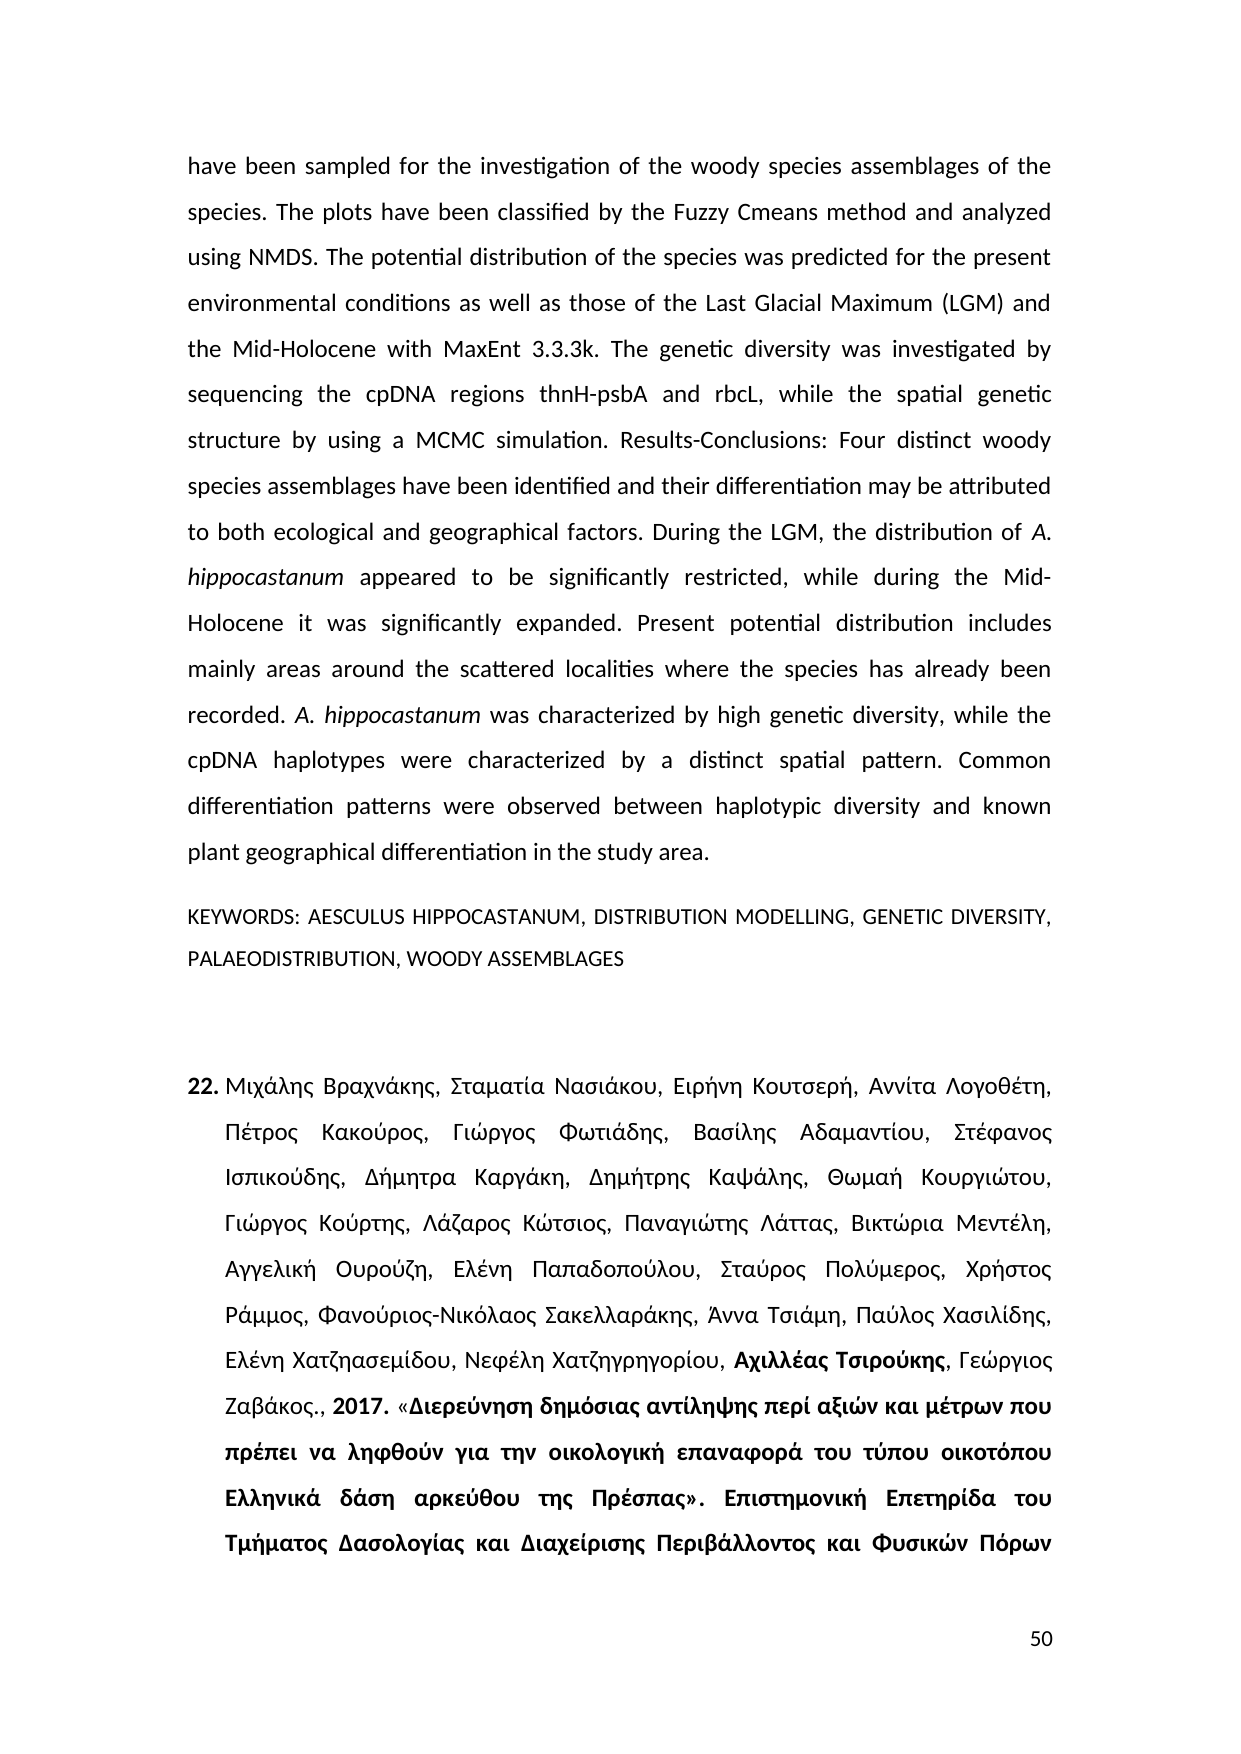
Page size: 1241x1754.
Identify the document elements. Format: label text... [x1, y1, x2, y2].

text KEYWORDS: AESCULUS HIPPOCASTANUM, DISTRIBUTION MODELLING, GENETIC DIVERSITY, PALAEODISTRIBUTION, WOODY ASSEMBLAGES [187, 902, 1053, 972]
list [187, 1070, 1053, 1558]
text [187, 150, 1053, 866]
